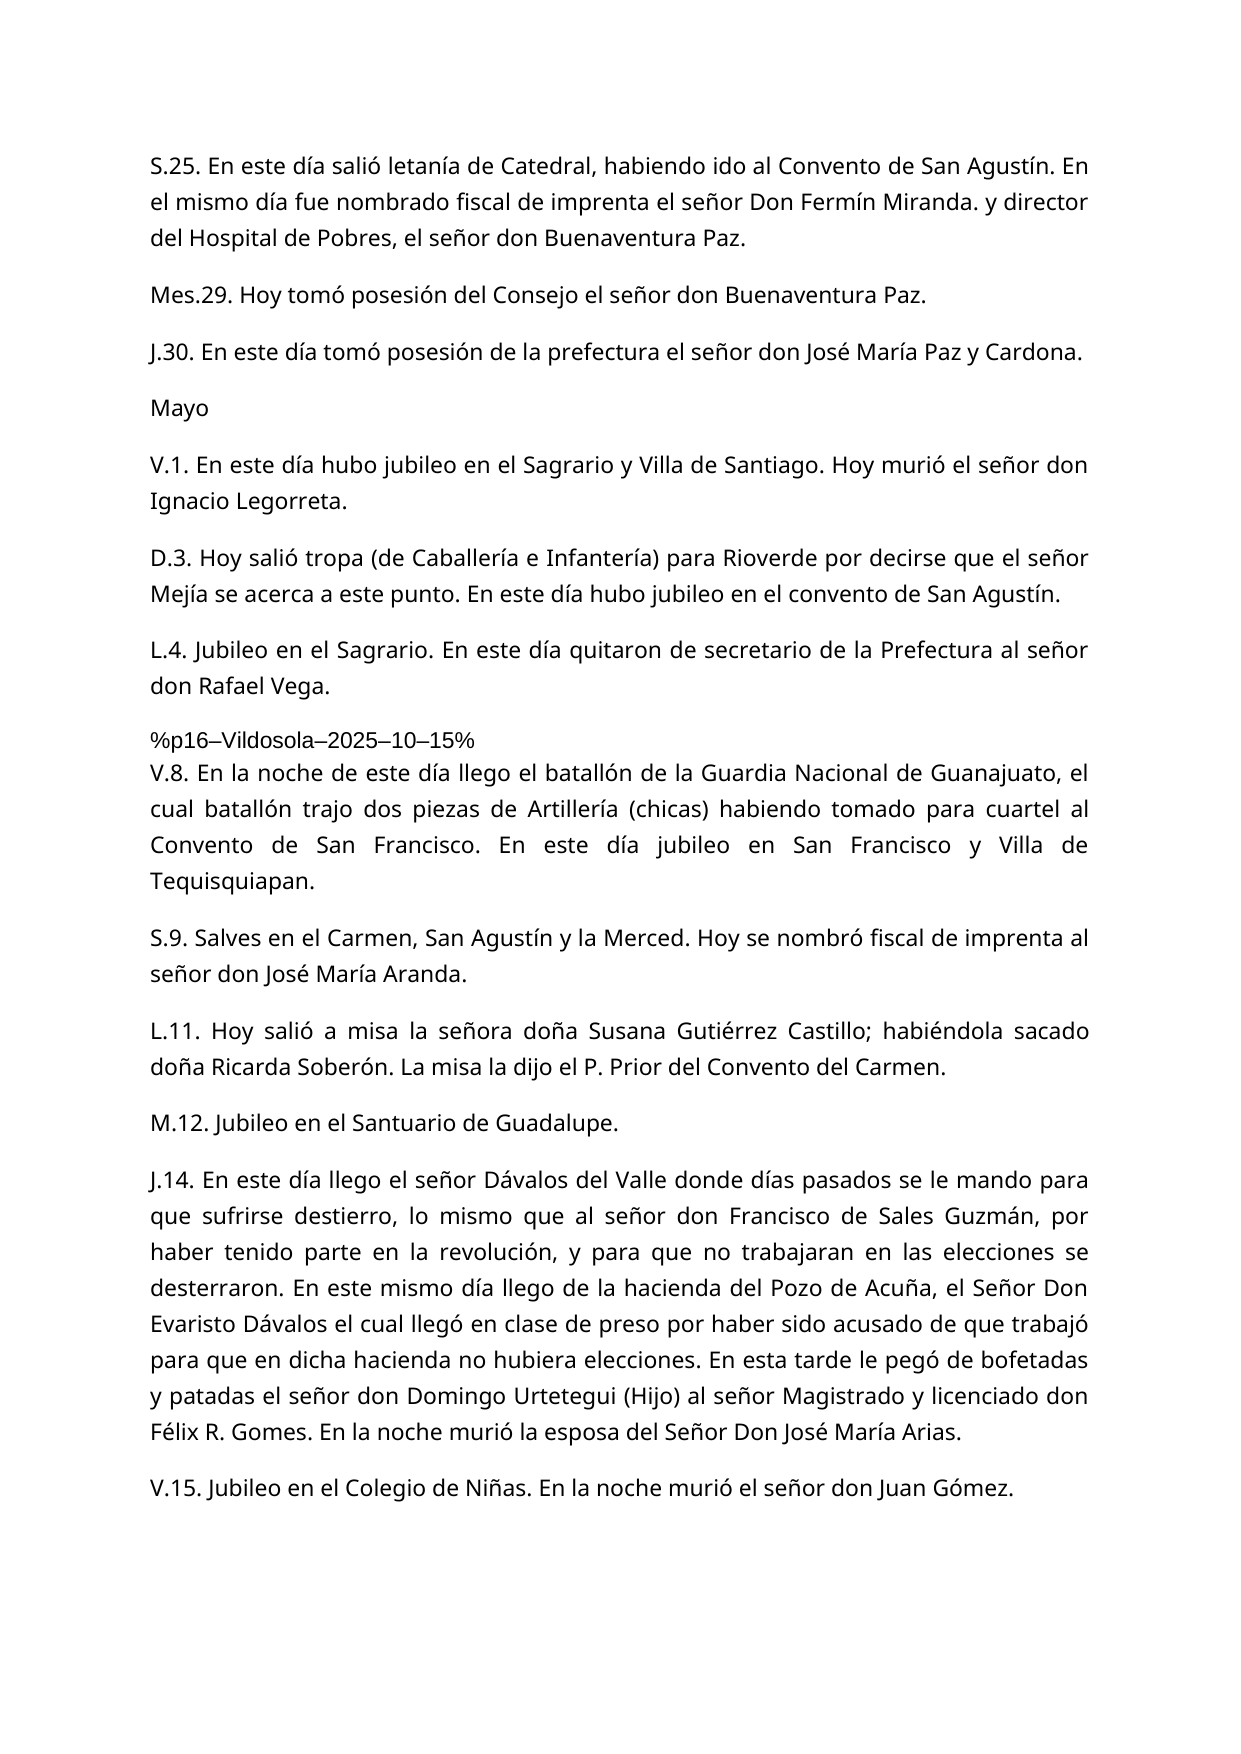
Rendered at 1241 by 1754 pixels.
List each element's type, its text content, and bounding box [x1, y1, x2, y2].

text D.3. Hoy salió tropa (de Caballería e Infantería) para Rioverde por decirse que el señor Mejía se acerca a este punto. En este día hubo jubileo en el convento de San Agustín. [150, 542, 1090, 609]
text S.9. Salves en el Carmen, San Agustín y la Merced. Hoy se nombró fiscal de imprenta al señor don José María Aranda. [150, 922, 1090, 989]
text J.14. En este día llego el señor Dávalos del Valle donde días pasados se le mando para que sufrirse destierro, lo mismo que al señor don Francisco de Sales Guzmán, por haber tenido parte en la revolución, y para que no trabajaran en las elecciones se desterraron. En este mismo día llego de la hacienda del Pozo de Acuña, el Señor Don Evaristo Dávalos el cual llegó en clase de preso por haber sido acusado de que trabajó para que en dicha hacienda no hubiera elecciones. En esta tarde le pegó de bofetadas y patadas el señor don Domingo Urtetegui (Hijo) al señor Magistrado y licenciado don Félix R. Gomes. En la noche murió la esposa del Señor Don José María Arias. [150, 1164, 1090, 1447]
text M.12. Jubileo en el Santuario de Guadalupe. [150, 1107, 1090, 1138]
text J.30. En este día tomó posesión de la prefectura el señor don José María Paz y Cardona. [150, 335, 1090, 367]
text S.25. En este día salió letanía de Catedral, habiendo ido al Convento de San Agustín. En el mismo día fue nombrado fiscal de imprenta el señor Don Fermín Miranda. y director del Hospital de Pobres, el señor don Buenaventura Paz. [150, 150, 1090, 253]
text Mayo [150, 392, 1090, 423]
text L.11. Hoy salió a misa la señora doña Susana Gutiérrez Castillo; habiéndola sacado doña Ricarda Soberón. La misa la dijo el P. Prior del Convento del Carmen. [150, 1014, 1090, 1082]
text V.15. Jubileo en el Colegio de Niñas. En la noche murió el señor don Juan Gómez. [150, 1472, 1090, 1504]
text V.1. En este día hubo jubileo en el Sagrario y Villa de Santiago. Hoy murió el señor don Ignacio Legorreta. [150, 449, 1090, 516]
text V.8. En la noche de este día llego el batallón de la Guardia Nacional de Guanajuato, el cual batallón trajo dos piezas de Artillería (chicas) habiendo tomado para cuartel al Convento de San Francisco. En este día jubileo en San Francisco y Villa de Tequisquiapan. [150, 757, 1090, 896]
text %p16–Vildosola–2025–10–15% [150, 727, 1090, 753]
text Mes.29. Hoy tomó posesión del Consejo el señor don Buenaventura Paz. [150, 279, 1090, 310]
text L.4. Jubileo en el Sagrario. En este día quitaron de secretario de la Prefectura al señor don Rafael Vega. [150, 634, 1090, 702]
